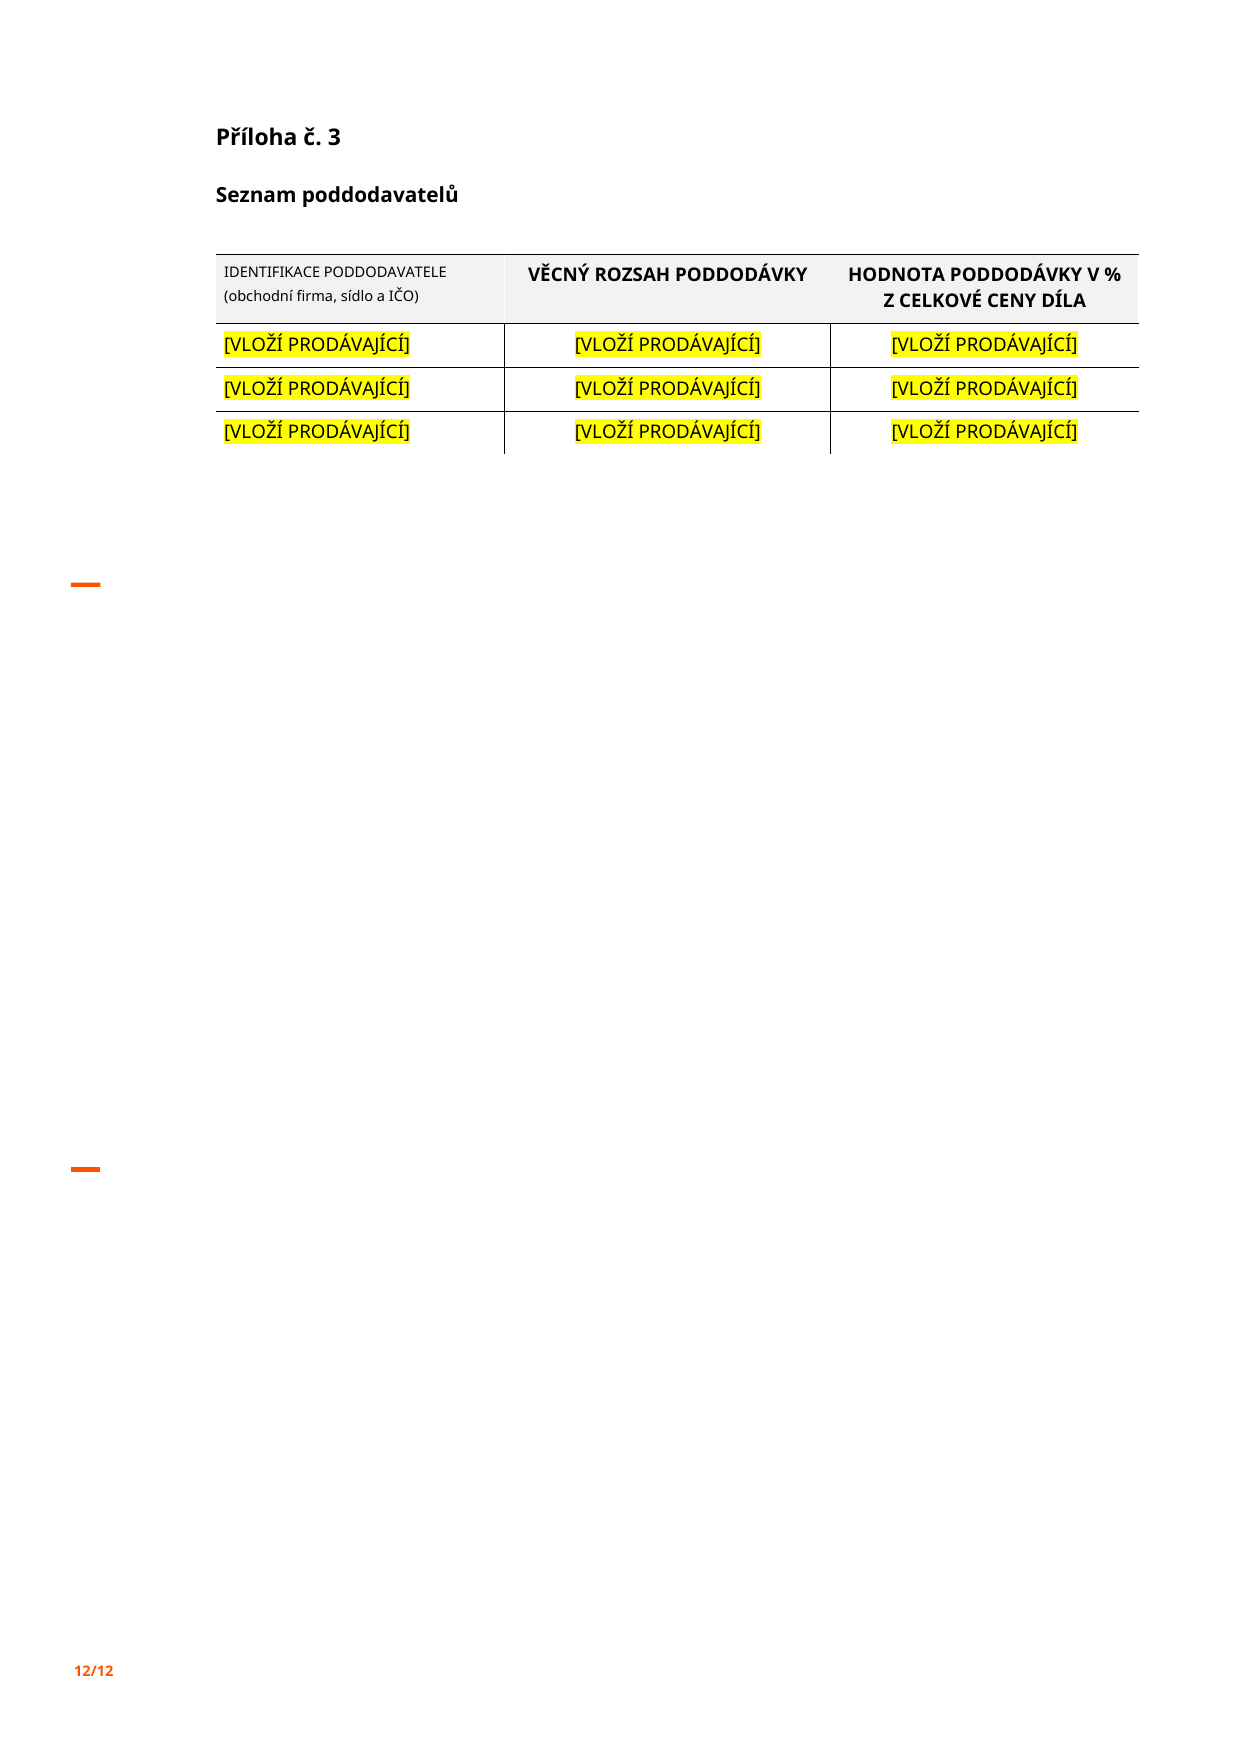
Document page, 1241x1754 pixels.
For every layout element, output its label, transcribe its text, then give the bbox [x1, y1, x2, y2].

table_cell [VLOŽÍ PRODÁVAJÍCÍ] [505, 412, 830, 454]
table_cell [VLOŽÍ PRODÁVAJÍCÍ] [216, 368, 504, 411]
table_cell [VLOŽÍ PRODÁVAJÍCÍ] [216, 324, 504, 367]
table_header IDENTIFIKACE PODDODAVATELE (obchodní firma, sídlo a IČO) [216, 255, 504, 323]
table_cell [VLOŽÍ PRODÁVAJÍCÍ] [505, 324, 830, 367]
table_cell [VLOŽÍ PRODÁVAJÍCÍ] [505, 368, 830, 411]
table_cell [VLOŽÍ PRODÁVAJÍCÍ] [831, 412, 1138, 454]
text Příloha č. 3 [216, 121, 1122, 152]
table_header VĚCNÝ ROZSAH PODDODÁVKY [505, 255, 831, 323]
table_header HODNOTA PODDODÁVKY V % Z CELKOVÉ CENY DÍLA [831, 255, 1138, 323]
table_cell [VLOŽÍ PRODÁVAJÍCÍ] [216, 412, 504, 454]
text Seznam poddodavatelů [216, 180, 1122, 208]
table_cell [VLOŽÍ PRODÁVAJÍCÍ] [831, 368, 1138, 411]
table_cell [VLOŽÍ PRODÁVAJÍCÍ] [831, 324, 1138, 367]
